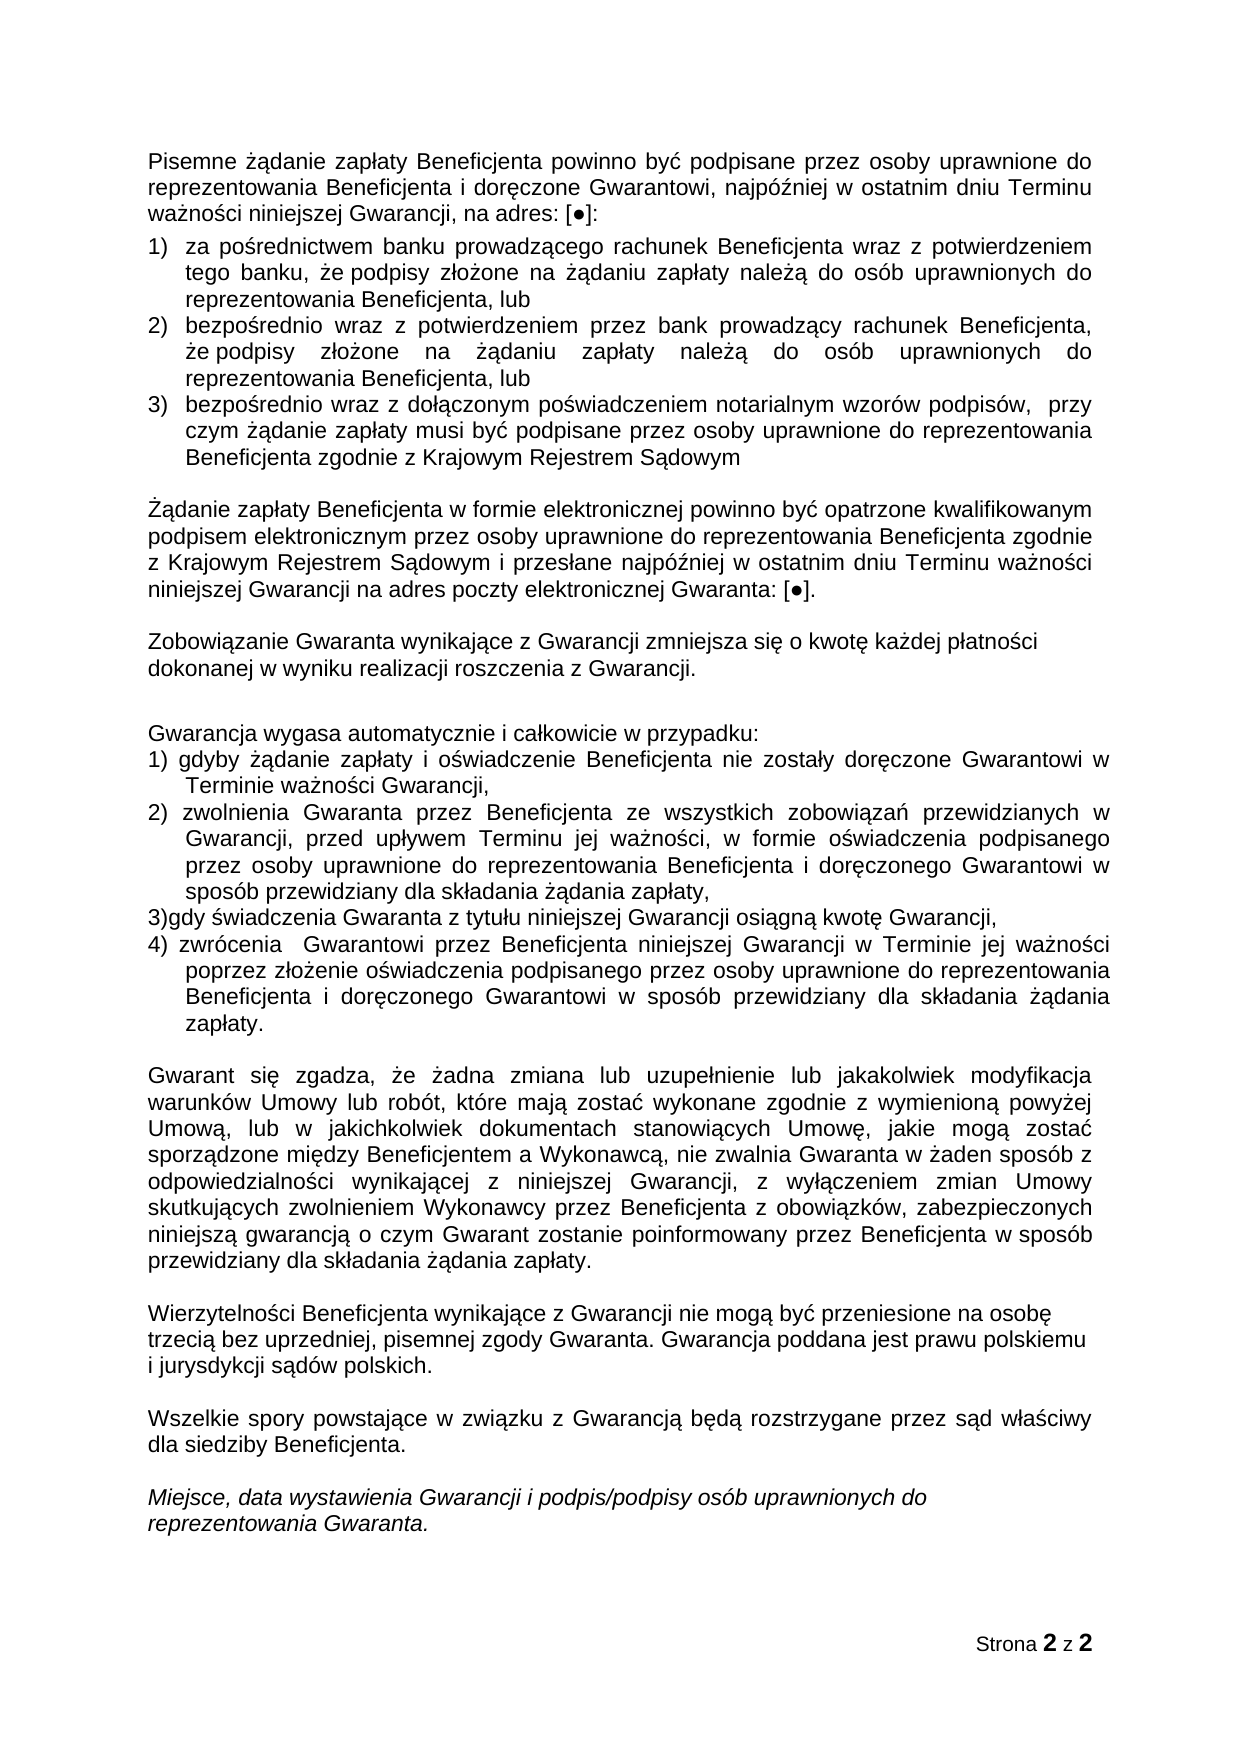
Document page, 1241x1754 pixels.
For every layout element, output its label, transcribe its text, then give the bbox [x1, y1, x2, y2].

list bezpośrednio wraz z potwierdzeniem przez bank prowadzący rachunek Beneficjenta, że podpisy złożone na żądaniu zapłaty należą do osób uprawnionych do reprezentowania Beneficjenta, lub [148, 312, 1093, 391]
list gdy świadczenia Gwaranta z tytułu niniejszej Gwarancji osiągną kwotę Gwarancji, [148, 904, 1110, 931]
text Wierzytelności Beneficjenta wynikające z Gwarancji nie mogą być przeniesione na osobę trzecią bez uprzedniej, pisemnej zgody Gwaranta. Gwarancja poddana jest prawu polskiemu i jurysdykcji sądów polskich. [148, 1299, 1093, 1379]
text Wszelkie spory powstające w związku z Gwarancją będą rozstrzygane przez sąd właściwy dla siedziby Beneficjenta. [148, 1405, 1093, 1458]
text Miejsce, data wystawienia Gwarancji i podpis/podpisy osób uprawnionych do reprezentowania Gwaranta. [148, 1484, 1093, 1537]
text Gwarancja wygasa automatycznie i całkowicie w przypadku: [148, 720, 1093, 746]
list za pośrednictwem banku prowadzącego rachunek Beneficjenta wraz z potwierdzeniem tego banku, że podpisy złożone na żądaniu zapłaty należą do osób uprawnionych do reprezentowania Beneficjenta, lub [148, 233, 1093, 312]
text Gwarant się zgadza, że żadna zmiana lub uzupełnienie lub jakakolwiek modyfikacja warunków Umowy lub robót, które mają zostać wykonane zgodnie z wymienioną powyżej Umową, lub w jakichkolwiek dokumentach stanowiących Umowę, jakie mogą zostać sporządzone między Beneficjentem a Wykonawcą, nie zwalnia Gwaranta w żaden sposób z odpowiedzialności wynikającej z niniejszej Gwarancji, z wyłączeniem zmian Umowy skutkujących zwolnieniem Wykonawcy przez Beneficjenta z obowiązków, zabezpieczonych niniejszą gwarancją o czym Gwarant zostanie poinformowany przez Beneficjenta w sposób przewidziany dla składania żądania zapłaty. [148, 1062, 1093, 1273]
list bezpośrednio wraz z dołączonym poświadczeniem notarialnym wzorów podpisów, przy czym żądanie zapłaty musi być podpisane przez osoby uprawnione do reprezentowania Beneficjenta zgodnie z Krajowym Rejestrem Sądowym [148, 391, 1093, 470]
text Pisemne żądanie zapłaty Beneficjenta powinno być podpisane przez osoby uprawnione do reprezentowania Beneficjenta i doręczone Gwarantowi, najpóźniej w ostatnim dniu Terminu ważności niniejszej Gwarancji, na adres: [●]: [148, 148, 1093, 227]
text Zobowiązanie Gwaranta wynikające z Gwarancji zmniejsza się o kwotę każdej płatności dokonanej w wyniku realizacji roszczenia z Gwarancji. [148, 628, 1093, 681]
list gdyby żądanie zapłaty i oświadczenie Beneficjenta nie zostały doręczone Gwarantowi w Terminie ważności Gwarancji, [148, 746, 1110, 799]
text Żądanie zapłaty Beneficjenta w formie elektronicznej powinno być opatrzone kwalifikowanym podpisem elektronicznym przez osoby uprawnione do reprezentowania Beneficjenta zgodnie z Krajowym Rejestrem Sądowym i przesłane najpóźniej w ostatnim dniu Terminu ważności niniejszej Gwarancji na adres poczty elektronicznej Gwaranta: [●]. [148, 496, 1093, 602]
list zwrócenia Gwarantowi przez Beneficjenta niniejszej Gwarancji w Terminie jej ważności poprzez złożenie oświadczenia podpisanego przez osoby uprawnione do reprezentowania Beneficjenta i doręczonego Gwarantowi w sposób przewidziany dla składania żądania zapłaty. [148, 931, 1110, 1036]
list zwolnienia Gwaranta przez Beneficjenta ze wszystkich zobowiązań przewidzianych w Gwarancji, przed upływem Terminu jej ważności, w formie oświadczenia podpisanego przez osoby uprawnione do reprezentowania Beneficjenta i doręczonego Gwarantowi w sposób przewidziany dla składania żądania zapłaty, [148, 799, 1110, 904]
